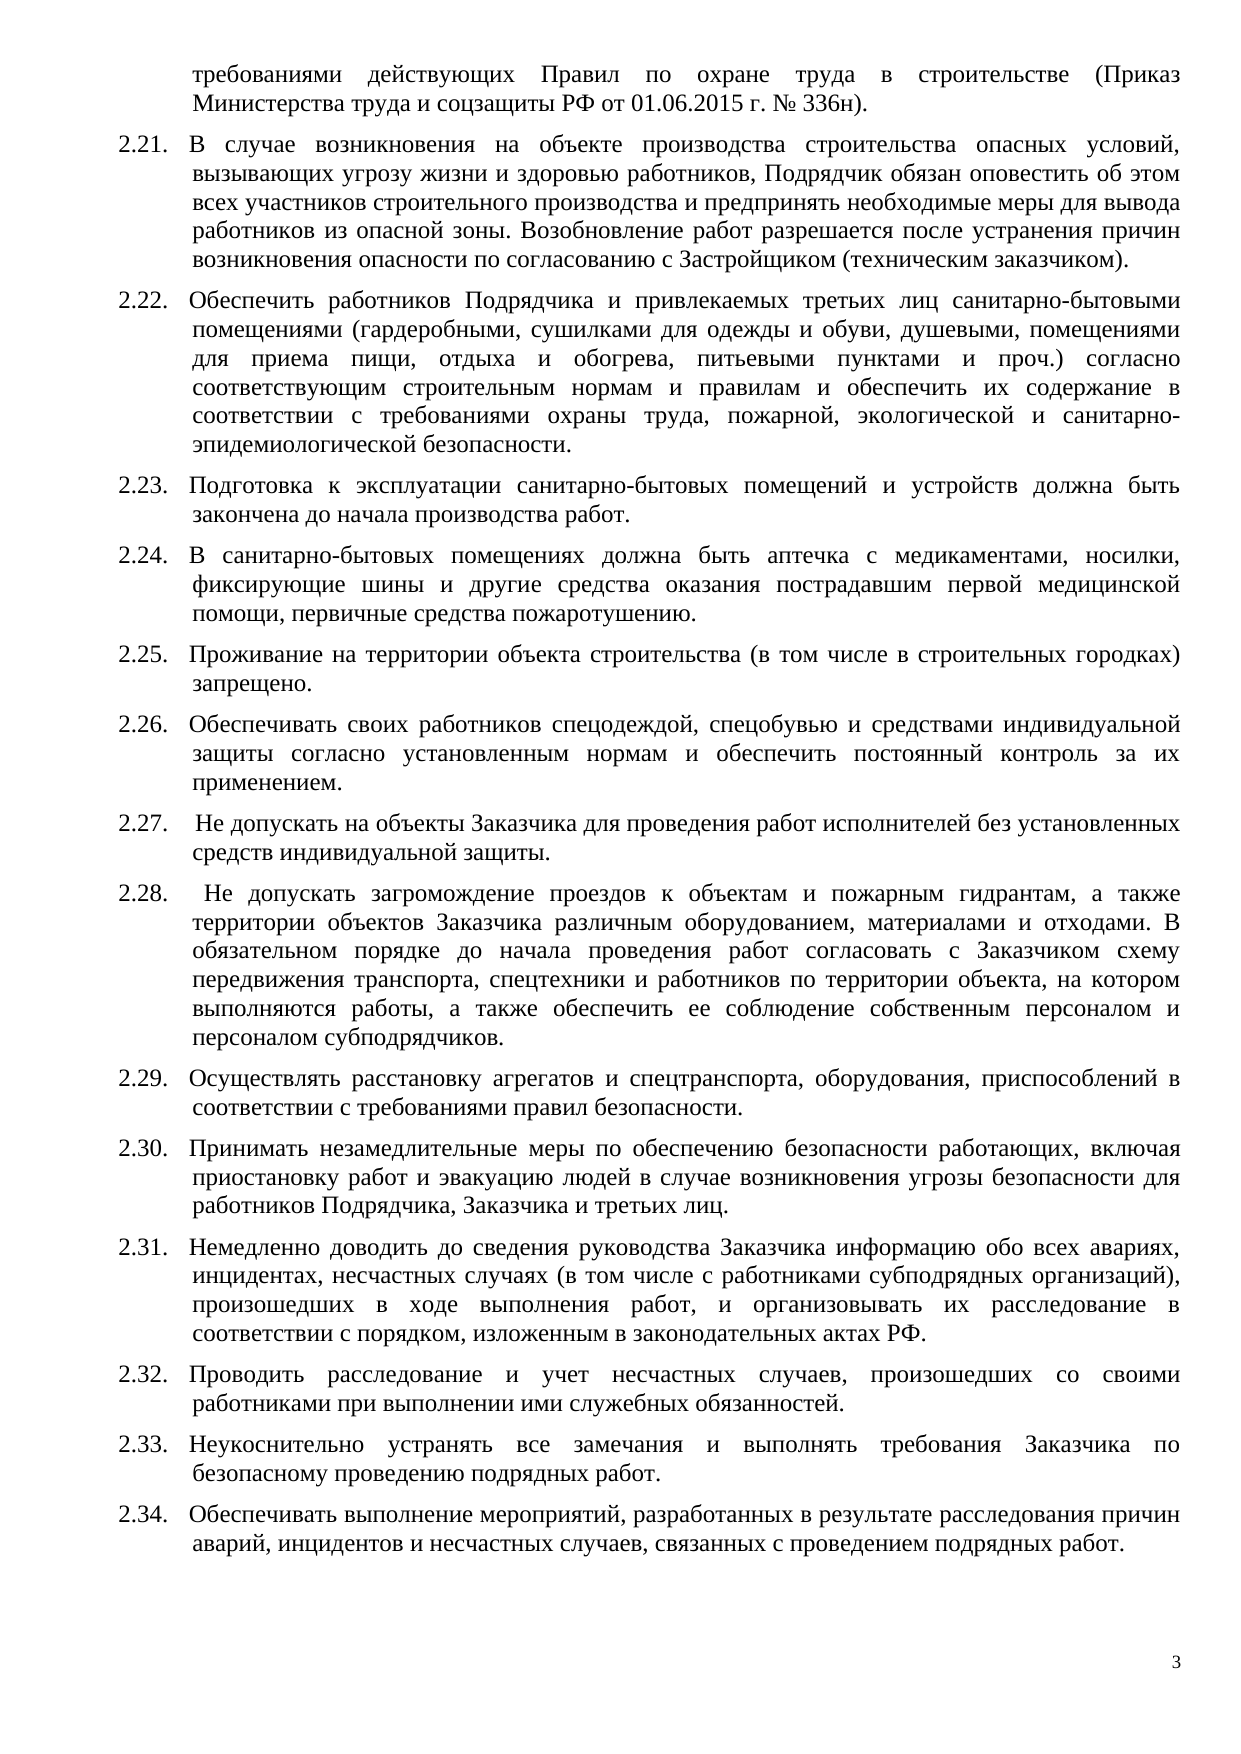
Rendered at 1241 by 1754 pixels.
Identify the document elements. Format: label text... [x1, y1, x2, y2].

list Обеспечивать выполнение мероприятий, разработанных в результате расследования причин аварий, инцидентов и несчастных случаев, связанных с проведением подрядных работ. [118, 1499, 1181, 1557]
list Обеспечивать своих работников спецодеждой, спецобувью и средствами индивидуальной защиты согласно установленным нормам и обеспечить постоянный контроль за их применением. [118, 709, 1181, 795]
list Немедленно доводить до сведения руководства Заказчика информацию обо всех авариях, инцидентах, несчастных случаях (в том числе с работниками субподрядных организаций), произошедших в ходе выполнения работ, и организовывать их расследование в соответствии с порядком, изложенным в законодательных актах РФ. [118, 1232, 1181, 1347]
list В случае возникновения на объекте производства строительства опасных условий, вызывающих угрозу жизни и здоровью работников, Подрядчик обязан оповестить об этом всех участников строительного производства и предпринять необходимые меры для вывода работников из опасной зоны. Возобновление работ разрешается после устранения причин возникновения опасности по согласованию с Застройщиком (техническим заказчиком). [118, 129, 1181, 273]
list В санитарно-бытовых помещениях должна быть аптечка с медикаментами, носилки, фиксирующие шины и другие средства оказания пострадавшим первой медицинской помощи, первичные средства пожаротушению. [118, 540, 1181, 627]
list Подготовка к эксплуатации санитарно-бытовых помещений и устройств должна быть закончена до начала производства работ. [118, 470, 1181, 528]
list Осуществлять расстановку агрегатов и спецтранспорта, оборудования, приспособлений в соответствии с требованиями правил безопасности. [118, 1063, 1181, 1120]
list Обеспечить работников Подрядчика и привлекаемых третьих лиц санитарно-бытовыми помещениями (гардеробными, сушилками для одежды и обуви, душевыми, помещениями для приема пищи, отдыха и обогрева, питьевыми пунктами и проч.) согласно соответствующим строительным нормам и правилам и обеспечить их содержание в соответствии с требованиями охраны труда, пожарной, экологической и санитарно-эпидемиологической безопасности. [118, 285, 1181, 458]
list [118, 59, 1181, 117]
list Неукоснительно устранять все замечания и выполнять требования Заказчика по безопасному проведению подрядных работ. [118, 1429, 1181, 1487]
list Принимать незамедлительные меры по обеспечению безопасности работающих, включая приостановку работ и эвакуацию людей в случае возникновения угрозы безопасности для работников Подрядчика, Заказчика и третьих лиц. [118, 1133, 1181, 1219]
list Не допускать загромождение проездов к объектам и пожарным гидрантам, а также территории объектов Заказчика различным оборудованием, материалами и отходами. В обязательном порядке до начала проведения работ согласовать с Заказчиком схему передвижения транспорта, спецтехники и работников по территории объекта, на котором выполняются работы, а также обеспечить ее соблюдение собственным персоналом и персоналом субподрядчиков. [118, 878, 1181, 1050]
list Проводить расследование и учет несчастных случаев, произошедших со своими работниками при выполнении ими служебных обязанностей. [118, 1359, 1181, 1417]
list Не допускать на объекты Заказчика для проведения работ исполнителей без установленных средств индивидуальной защиты. [118, 808, 1181, 865]
list Проживание на территории объекта строительства (в том числе в строительных городках) запрещено. [118, 639, 1181, 697]
